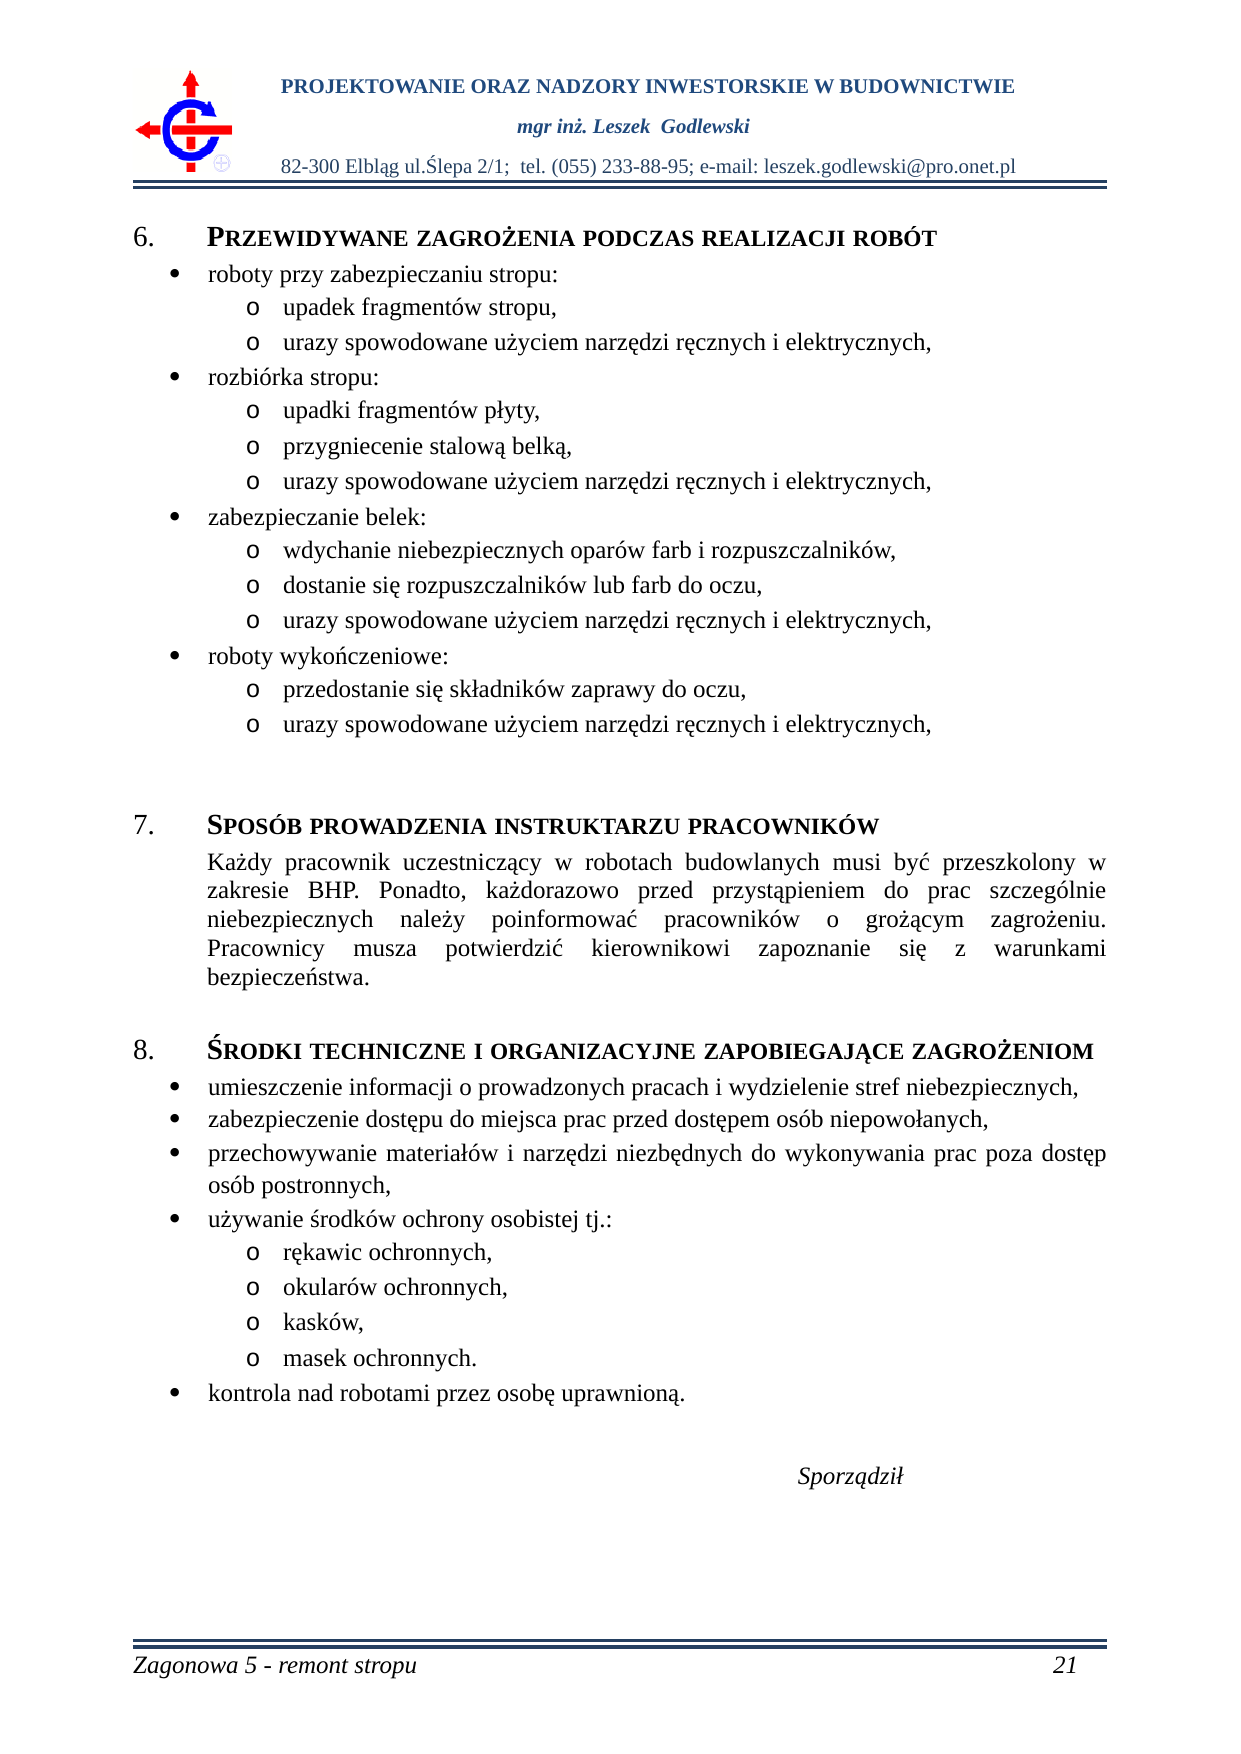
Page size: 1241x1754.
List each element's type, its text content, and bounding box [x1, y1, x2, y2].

list przedostanie się składników zaprawy do oczu, [245, 674, 1107, 705]
text Każdy pracownik uczestniczący w robotach budowlanych musi być przeszkolony w zakresie BHP. Ponadto, każdorazowo przed przystąpieniem do prac szczególnie niebezpiecznych należy poinformować pracowników o grożącym zagrożeniu. Pracownicy musza potwierdzić kierownikowi zapoznanie się z warunkami bezpieczeństwa. [207, 847, 1107, 991]
list kontrola nad robotami przez osobę uprawnioną. [170, 1378, 1107, 1407]
list upadki fragmentów płyty, [245, 396, 1107, 426]
list urazy spowodowane użyciem narzędzi ręcznych i elektrycznych, [245, 327, 1107, 358]
subtitle Sposób prowadzenia instruktarzu pracowników [133, 807, 1107, 841]
list masek ochronnych. [245, 1343, 1107, 1374]
list urazy spowodowane użyciem narzędzi ręcznych i elektrycznych, [245, 466, 1107, 497]
text Sporządził [207, 1461, 1107, 1490]
list przechowywanie materiałów i narzędzi niezbędnych do wykonywania prac poza dostęp osób postronnych, [170, 1138, 1107, 1199]
list urazy spowodowane użyciem narzędzi ręcznych i elektrycznych, [245, 709, 1107, 740]
list kasków, [245, 1307, 1107, 1338]
list umieszczenie informacji o prowadzonych pracach i wydzielenie stref niebezpiecznych, [170, 1072, 1107, 1100]
list okularów ochronnych, [245, 1272, 1107, 1303]
list rozbiórka stropu: [170, 362, 1107, 391]
list zabezpieczanie belek: [170, 502, 1107, 531]
subtitle Przewidywane zagrożenia podczas realizacji robót [133, 219, 1107, 252]
list urazy spowodowane użyciem narzędzi ręcznych i elektrycznych, [245, 606, 1107, 636]
list przygniecenie stalową belką, [245, 431, 1107, 462]
list roboty przy zabezpieczaniu stropu: [170, 259, 1107, 287]
subtitle Środki techniczne i organizacyjne zapobiegające zagrożeniom [133, 1032, 1107, 1065]
list roboty wykończeniowe: [170, 641, 1107, 670]
list wdychanie niebezpiecznych oparów farb i rozpuszczalników, [245, 535, 1107, 566]
list upadek fragmentów stropu, [245, 292, 1107, 322]
picture [132, 68, 233, 172]
list używanie środków ochrony osobistej tj.: [170, 1204, 1107, 1232]
list rękawic ochronnych, [245, 1237, 1107, 1267]
list dostanie się rozpuszczalników lub farb do oczu, [245, 570, 1107, 601]
list zabezpieczenie dostępu do miejsca prac przed dostępem osób niepowołanych, [170, 1104, 1107, 1133]
